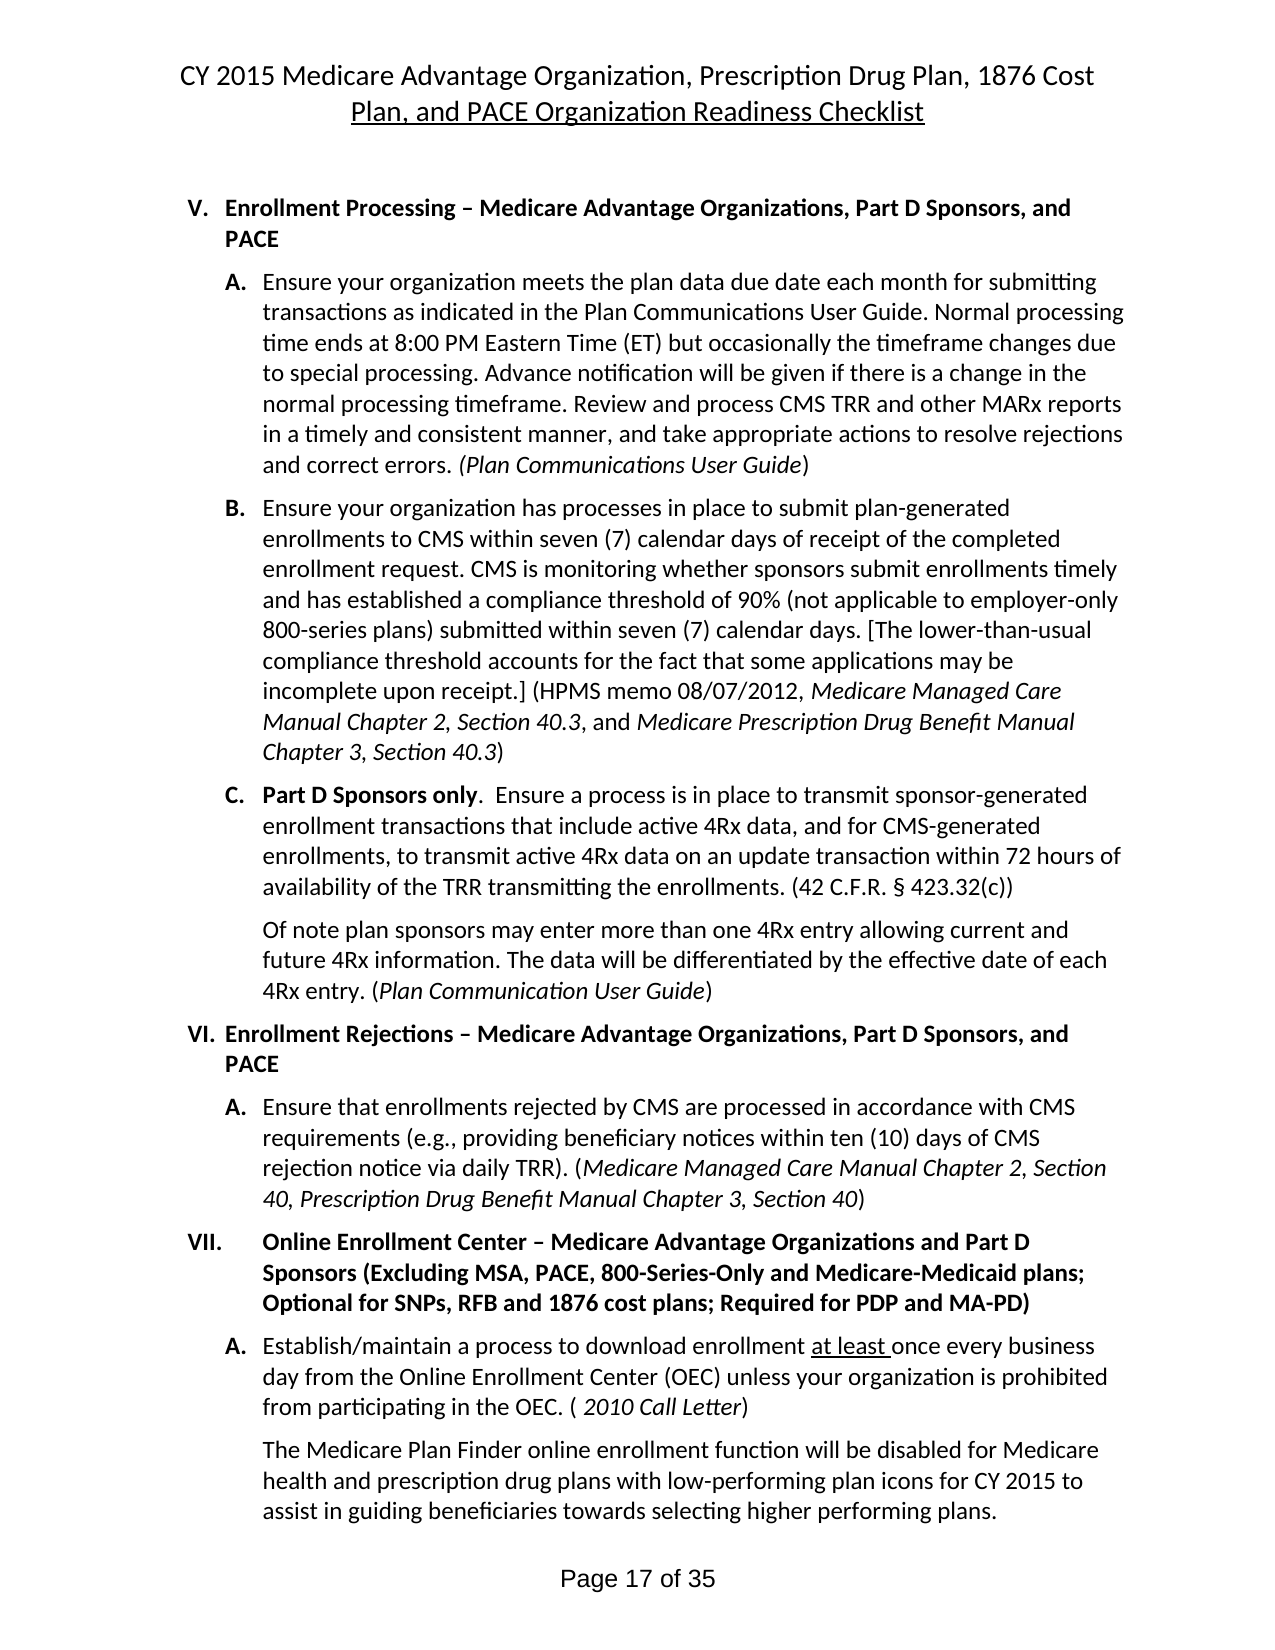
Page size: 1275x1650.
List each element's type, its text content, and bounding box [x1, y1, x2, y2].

list The Medicare Plan Finder online enrollment function will be disabled for Medicare health and prescription drug plans with low-performing plan icons for CY 2015 to assist in guiding beneficiaries towards selecting higher performing plans. [262, 1434, 1125, 1526]
text Enrollment Processing – Medicare Advantage Organizations, Part D Sponsors, and PACE [187, 192, 1125, 253]
text Enrollment Rejections – Medicare Advantage Organizations, Part D Sponsors, and PACE [187, 1018, 1125, 1079]
text Ensure your organization meets the plan data due date each month for submitting transactions as indicated in the Plan Communications User Guide. Normal processing time ends at 8:00 PM Eastern Time (ET) but occasionally the timeframe changes due to special processing. Advance notification will be given if there is a change in the normal processing timeframe. Review and process CMS TRR and other MARx reports in a timely and consistent manner, and take appropriate actions to resolve rejections and correct errors. (Plan Communications User Guide) [225, 266, 1125, 480]
text Of note plan sponsors may enter more than one 4Rx entry allowing current and future 4Rx information. The data will be differentiated by the effective date of each 4Rx entry. (Plan Communication User Guide) [262, 914, 1125, 1006]
text Ensure your organization has processes in place to submit plan-generated enrollments to CMS within seven (7) calendar days of receipt of the completed enrollment request. CMS is monitoring whether sponsors submit enrollments timely and has established a compliance threshold of 90% (not applicable to employer-only 800-series plans) submitted within seven (7) calendar days. [The lower-than-usual compliance threshold accounts for the fact that some applications may be incomplete upon receipt.] (HPMS memo 08/07/2012, Medicare Managed Care Manual Chapter 2, Section 40.3, and Medicare Prescription Drug Benefit Manual Chapter 3, Section 40.3) [225, 492, 1125, 767]
text Part D Sponsors only. Ensure a process is in place to transmit sponsor-generated enrollment transactions that include active 4Rx data, and for CMS-generated enrollments, to transmit active 4Rx data on an update transaction within 72 hours of availability of the TRR transmitting the enrollments. (42 C.F.R. § 423.32(c)) [225, 779, 1125, 901]
text Ensure that enrollments rejected by CMS are processed in accordance with CMS requirements (e.g., providing beneficiary notices within ten (10) days of CMS rejection notice via daily TRR). (Medicare Managed Care Manual Chapter 2, Section 40, Prescription Drug Benefit Manual Chapter 3, Section 40) [225, 1092, 1125, 1214]
text Online Enrollment Center – Medicare Advantage Organizations and Part D Sponsors (Excluding MSA, PACE, 800-Series-Only and Medicare-Medicaid plans; Optional for SNPs, RFB and 1876 cost plans; Required for PDP and MA-PD) [187, 1226, 1125, 1318]
text Establish/maintain a process to download enrollment at least once every business day from the Online Enrollment Center (OEC) unless your organization is prohibited from participating in the OEC. ( 2010 Call Letter) [225, 1330, 1125, 1422]
